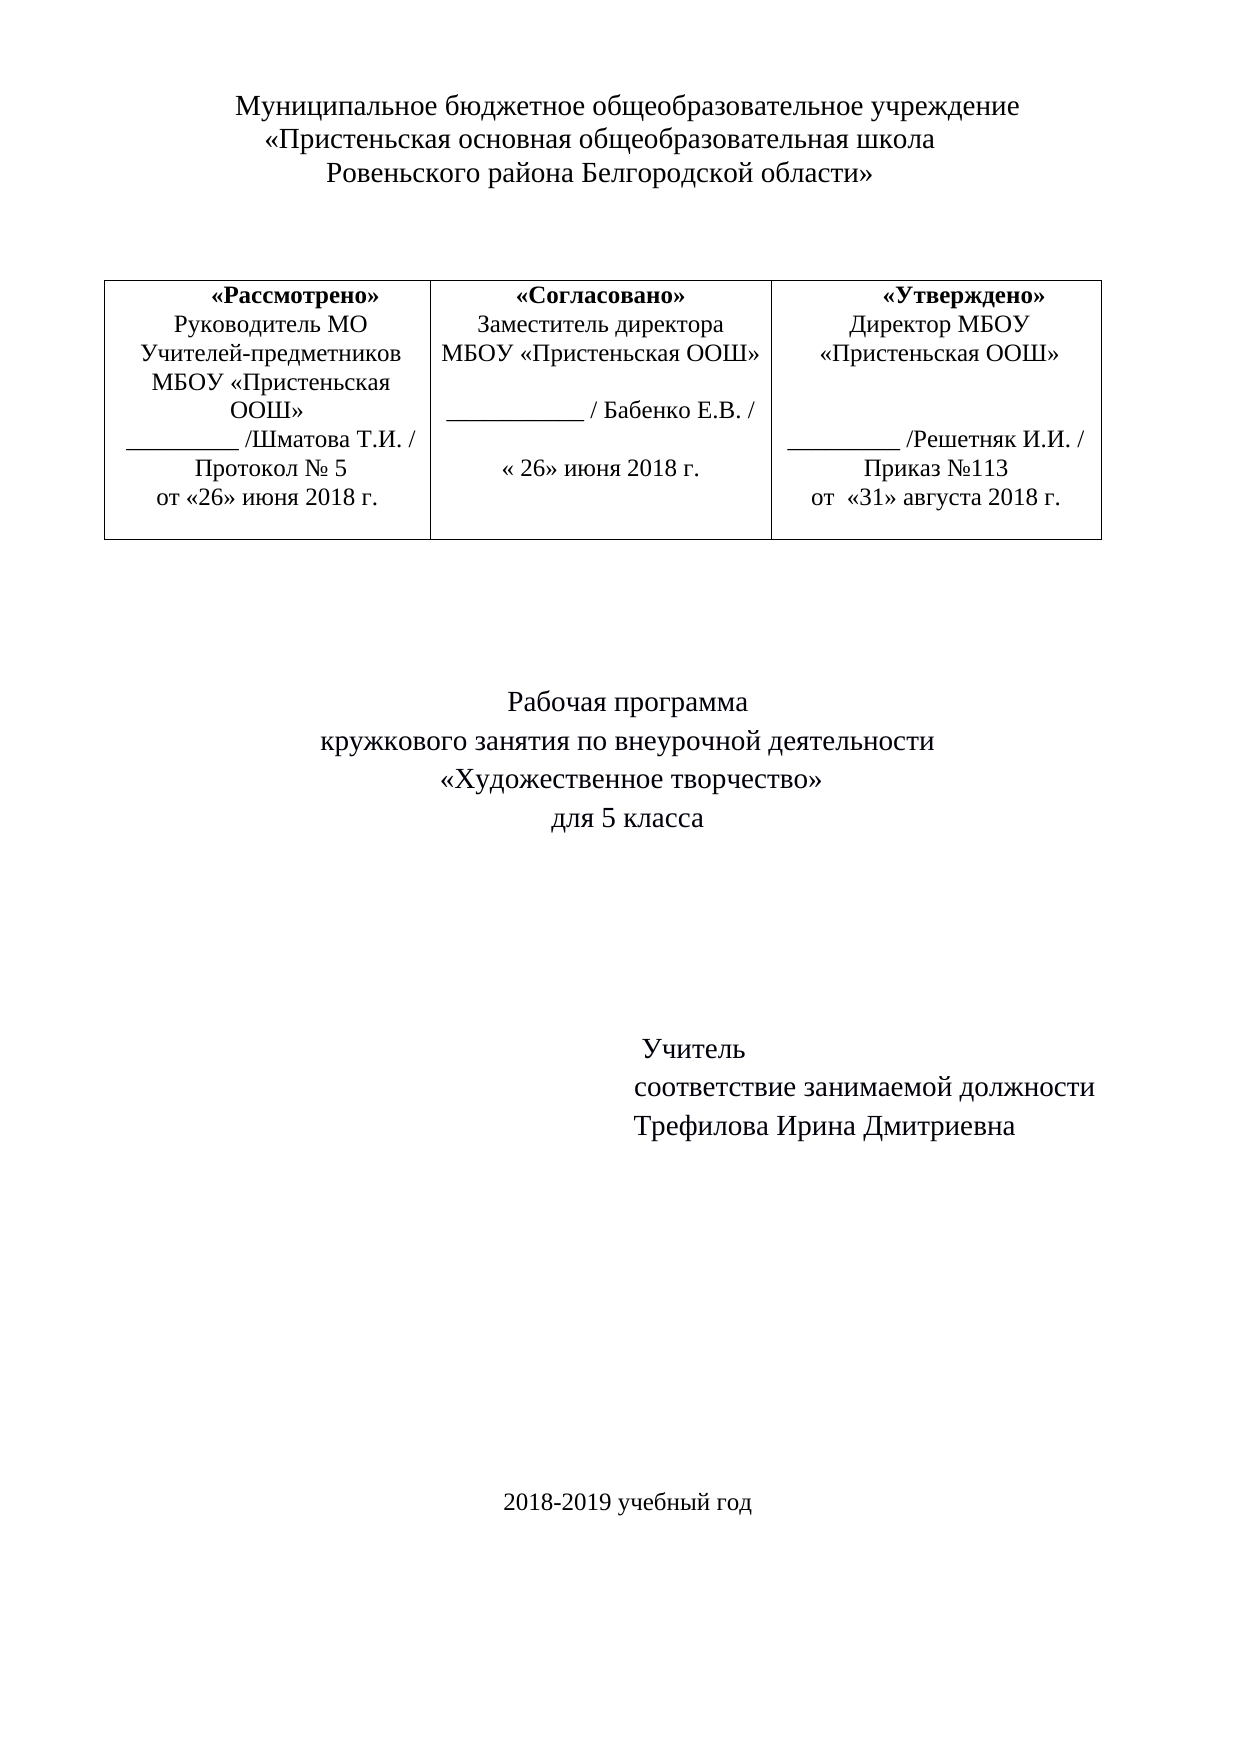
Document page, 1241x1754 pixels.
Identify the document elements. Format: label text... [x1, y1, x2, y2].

text Муниципальное бюджетное общеобразовательное учреждение [103, 88, 1152, 121]
text «Пристеньская основная общеобразовательная школа [10, 121, 1189, 155]
text Рабочая программа [103, 684, 1152, 718]
table_header «Утверждено» Директор МБОУ «Пристеньская ООШ» _________ /Решетняк И.И. / Приказ №113 от «31» августа 2018 г. [772, 281, 1101, 539]
text соответствие занимаемой должности [103, 1069, 1152, 1103]
text Ровеньского района Белгородской области» [10, 155, 1189, 188]
text для 5 класса [103, 800, 1152, 833]
text Трефилова Ирина Дмитриевна [103, 1108, 1152, 1142]
text кружкового занятия по внеурочной деятельности [103, 723, 1152, 756]
text «Художественное творчество» [103, 761, 1152, 795]
text Учитель [103, 1031, 1152, 1064]
text 2018-2019 учебный год [103, 1487, 1152, 1515]
table_header «Рассмотрено» Руководитель МО Учителей-предметников МБОУ «Пристеньская ООШ» _________ /Шматова Т.И. / Протокол № 5 от «26» июня 2018 г. [105, 281, 430, 539]
table_header «Согласовано» Заместитель директора МБОУ «Пристеньская ООШ» ___________ / Бабенко Е.В. / « 26» июня 2018 г. [431, 281, 771, 539]
